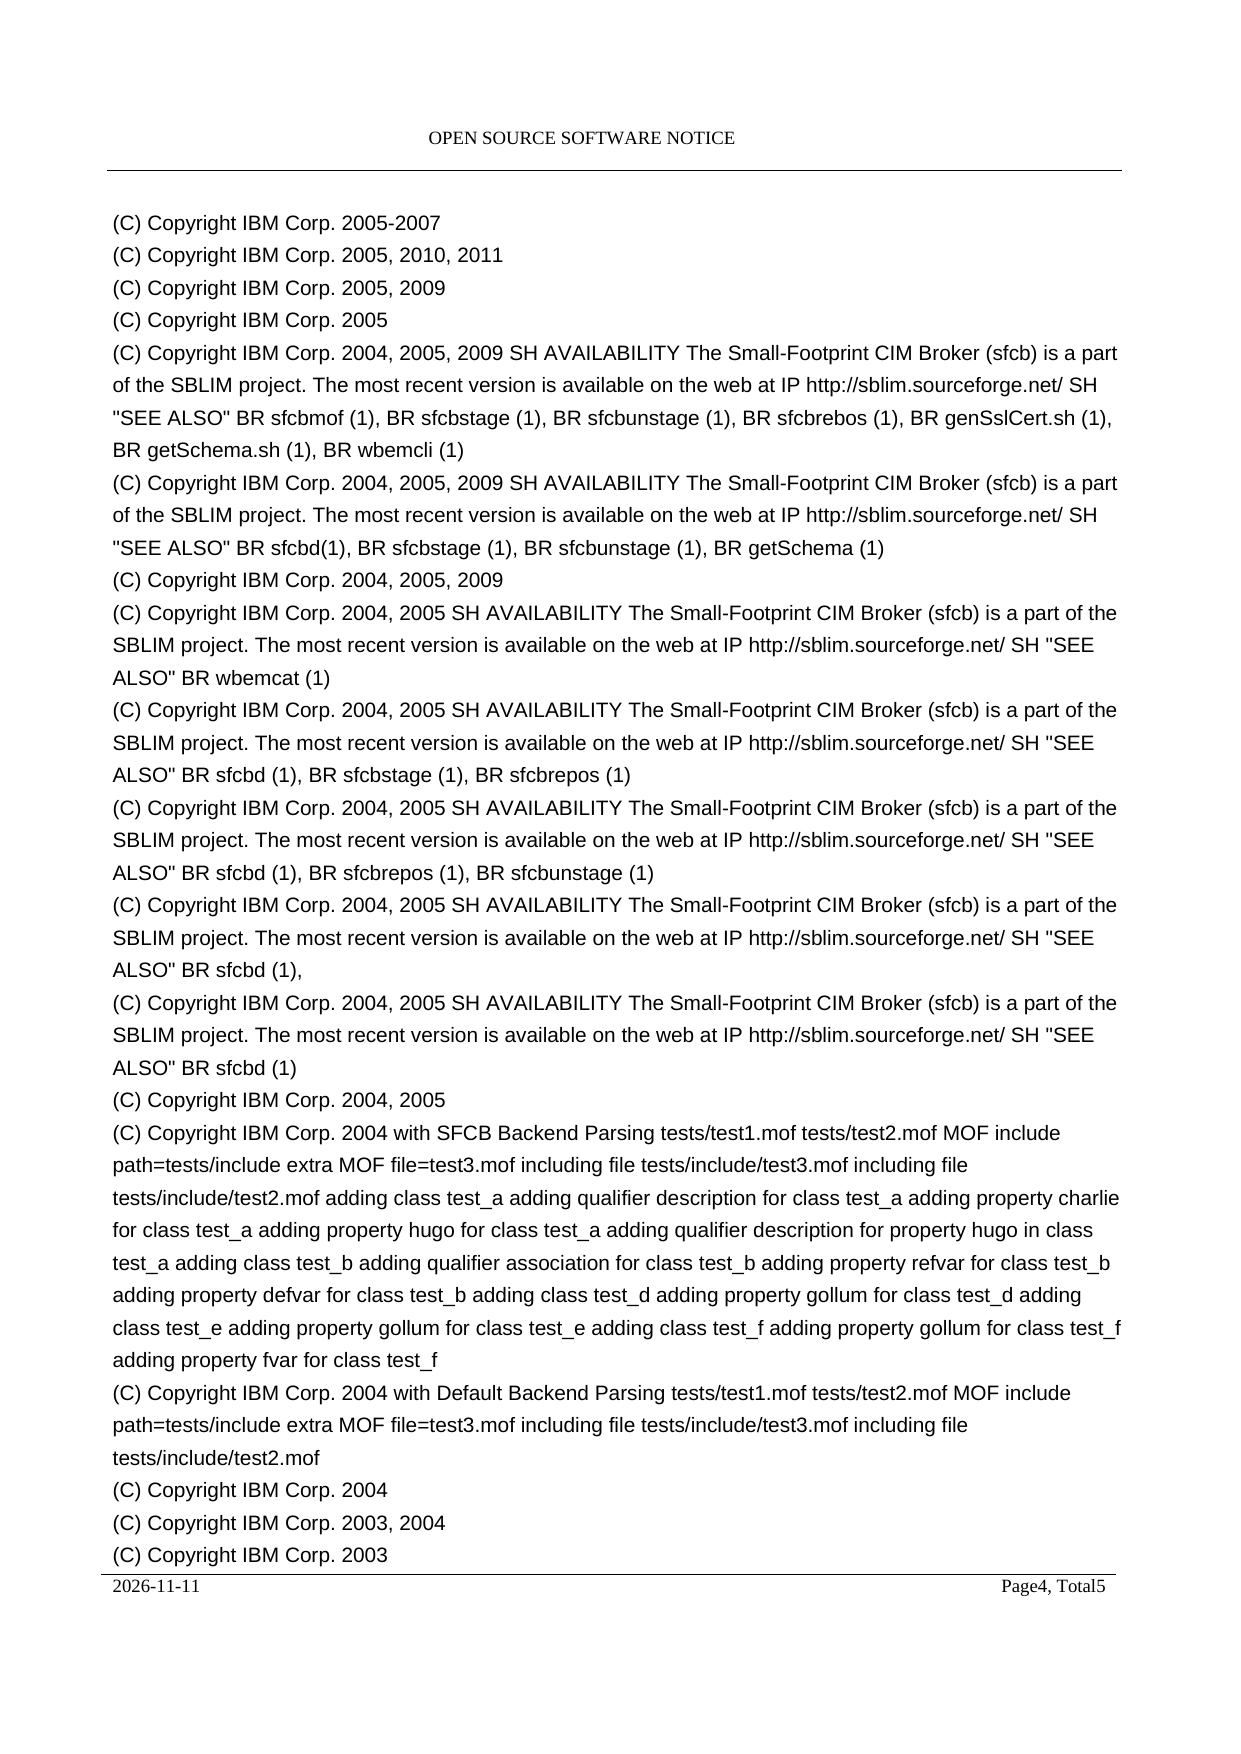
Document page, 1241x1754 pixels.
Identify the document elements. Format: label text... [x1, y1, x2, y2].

text (C) Copyright IBM Corp. 2005 [112, 304, 1128, 336]
text (C) Copyright IBM Corp. 2004, 2005 SH AVAILABILITY The Small-Footprint CIM Broker (sfcb) is a part of the SBLIM project. The most recent version is available on the web at IP http://sblim.sourceforge.net/ SH "SEE ALSO" BR sfcbd (1), [112, 889, 1128, 986]
text (C) Copyright IBM Corp. 2005, 2009 [112, 271, 1128, 304]
text (C) Copyright IBM Corp. 2005-2007 [112, 206, 1128, 239]
text (C) Copyright IBM Corp. 2005, 2010, 2011 [112, 239, 1128, 271]
text (C) Copyright IBM Corp. 2004, 2005 [112, 1084, 1128, 1116]
text (C) Copyright IBM Corp. 2004 with Default Backend Parsing tests/test1.mof tests/test2.mof MOF include path=tests/include extra MOF file=test3.mof including file tests/include/test3.mof including file tests/include/test2.mof [112, 1376, 1128, 1474]
text (C) Copyright IBM Corp. 2004, 2005, 2009 SH AVAILABILITY The Small-Footprint CIM Broker (sfcb) is a part of the SBLIM project. The most recent version is available on the web at IP http://sblim.sourceforge.net/ SH "SEE ALSO" BR sfcbmof (1), BR sfcbstage (1), BR sfcbunstage (1), BR sfcbrebos (1), BR genSslCert.sh (1), BR getSchema.sh (1), BR wbemcli (1) [112, 336, 1128, 466]
text (C) Copyright IBM Corp. 2004, 2005 SH AVAILABILITY The Small-Footprint CIM Broker (sfcb) is a part of the SBLIM project. The most recent version is available on the web at IP http://sblim.sourceforge.net/ SH "SEE ALSO" BR wbemcat (1) [112, 596, 1128, 694]
text (C) Copyright IBM Corp. 2004, 2005 SH AVAILABILITY The Small-Footprint CIM Broker (sfcb) is a part of the SBLIM project. The most recent version is available on the web at IP http://sblim.sourceforge.net/ SH "SEE ALSO" BR sfcbd (1), BR sfcbstage (1), BR sfcbrepos (1) [112, 694, 1128, 791]
text (C) Copyright IBM Corp. 2003 [112, 1539, 1128, 1571]
text (C) Copyright IBM Corp. 2004, 2005, 2009 SH AVAILABILITY The Small-Footprint CIM Broker (sfcb) is a part of the SBLIM project. The most recent version is available on the web at IP http://sblim.sourceforge.net/ SH "SEE ALSO" BR sfcbd(1), BR sfcbstage (1), BR sfcbunstage (1), BR getSchema (1) [112, 466, 1128, 564]
text (C) Copyright IBM Corp. 2003, 2004 [112, 1506, 1128, 1539]
text (C) Copyright IBM Corp. 2004, 2005 SH AVAILABILITY The Small-Footprint CIM Broker (sfcb) is a part of the SBLIM project. The most recent version is available on the web at IP http://sblim.sourceforge.net/ SH "SEE ALSO" BR sfcbd (1) [112, 986, 1128, 1084]
text (C) Copyright IBM Corp. 2004 with SFCB Backend Parsing tests/test1.mof tests/test2.mof MOF include path=tests/include extra MOF file=test3.mof including file tests/include/test3.mof including file tests/include/test2.mof adding class test_a adding qualifier description for class test_a adding property charlie for class test_a adding property hugo for class test_a adding qualifier description for property hugo in class test_a adding class test_b adding qualifier association for class test_b adding property refvar for class test_b adding property defvar for class test_b adding class test_d adding property gollum for class test_d adding class test_e adding property gollum for class test_e adding class test_f adding property gollum for class test_f adding property fvar for class test_f [112, 1116, 1128, 1376]
text (C) Copyright IBM Corp. 2004, 2005 SH AVAILABILITY The Small-Footprint CIM Broker (sfcb) is a part of the SBLIM project. The most recent version is available on the web at IP http://sblim.sourceforge.net/ SH "SEE ALSO" BR sfcbd (1), BR sfcbrepos (1), BR sfcbunstage (1) [112, 791, 1128, 889]
text (C) Copyright IBM Corp. 2004, 2005, 2009 [112, 564, 1128, 596]
text (C) Copyright IBM Corp. 2004 [112, 1474, 1128, 1506]
